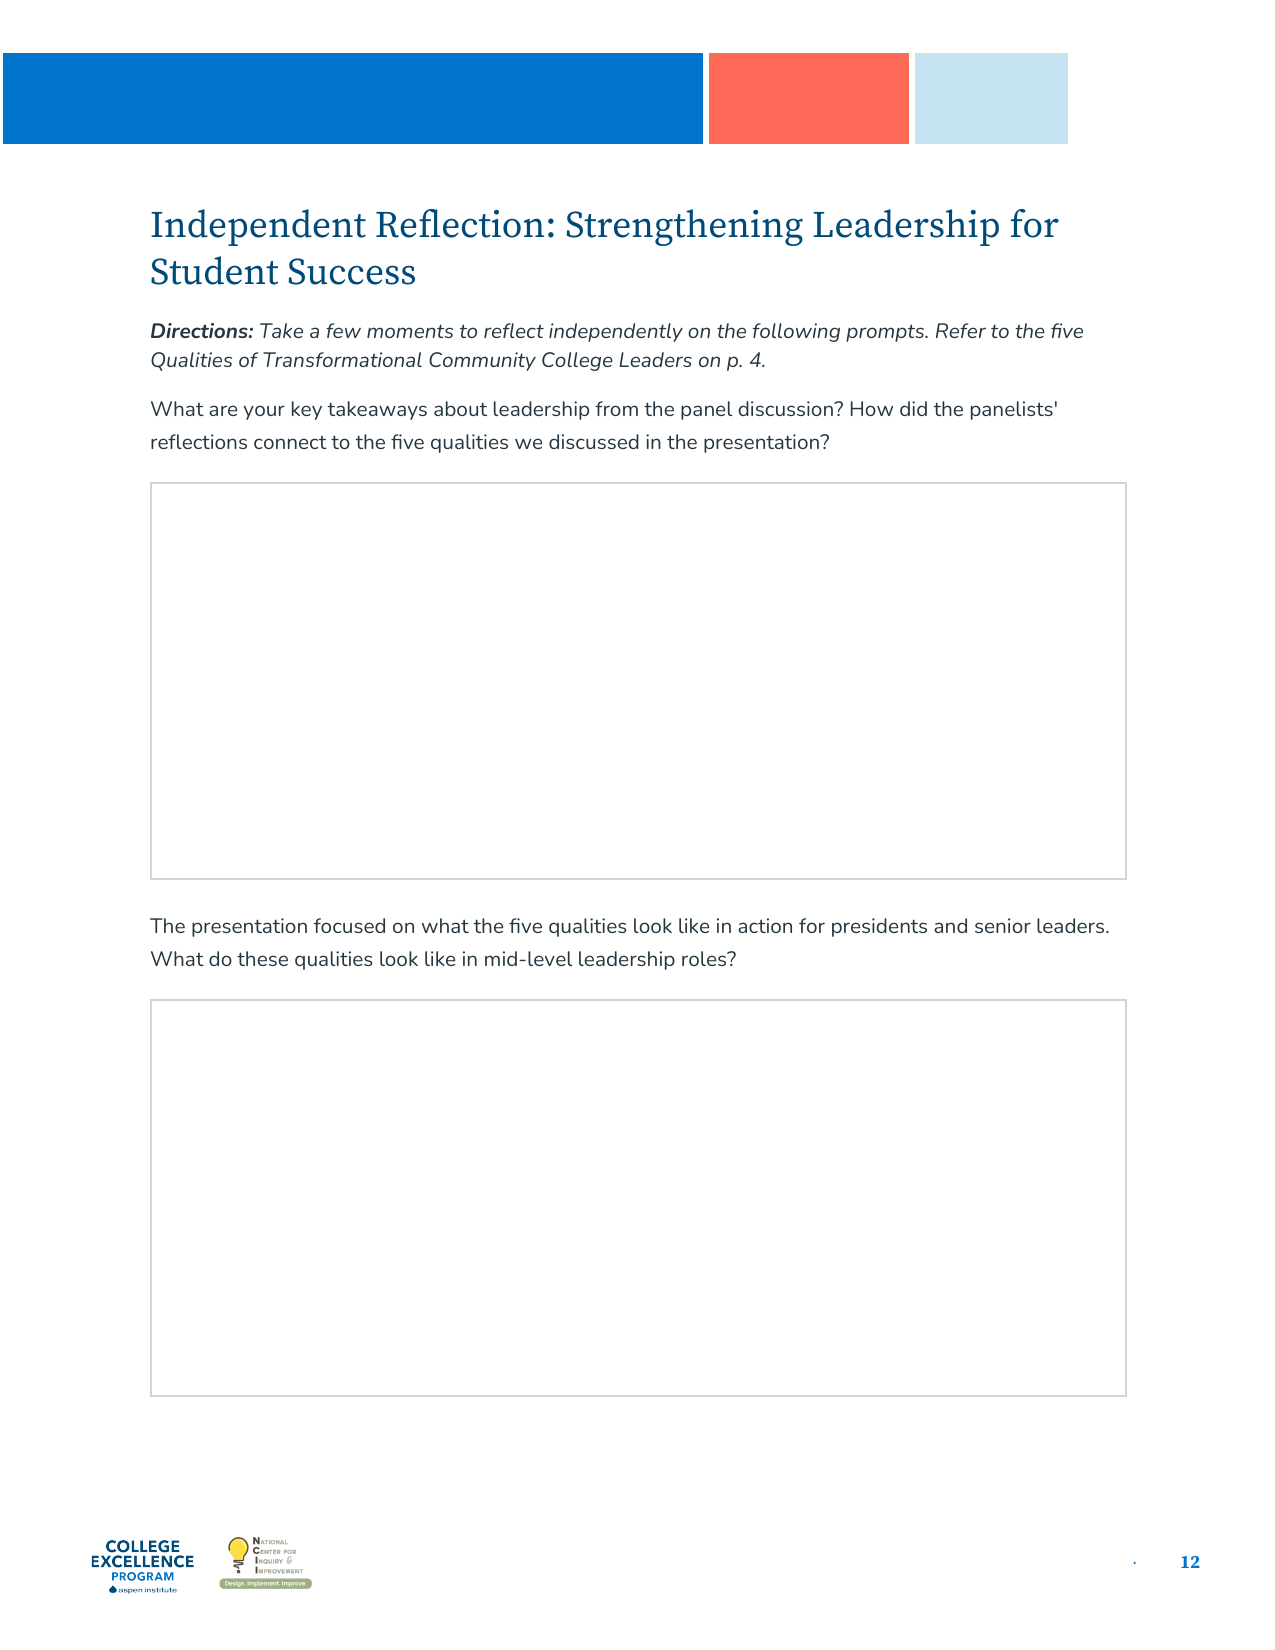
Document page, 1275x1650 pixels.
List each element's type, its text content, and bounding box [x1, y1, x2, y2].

table_header [152, 1001, 1125, 1395]
text What are your key takeaways about leadership from the panel discussion? How did the panelists' reflections connect to the five qualities we discussed in the presentation? [150, 396, 1125, 457]
subtitle Independent Reflection: Strengthening Leadership for Student Success [150, 203, 1125, 297]
picture [91, 1540, 194, 1595]
text Directions: Take a few moments to reflect independently on the following prompts. Refer to the five Qualities of Transformational Community College Leaders on p. 4. [150, 318, 1125, 375]
text The presentation focused on what the five qualities look like in action for presidents and senior leaders. What do these qualities look like in mid-level leadership roles? [150, 913, 1125, 974]
picture [217, 1534, 314, 1591]
table_header [152, 484, 1125, 878]
